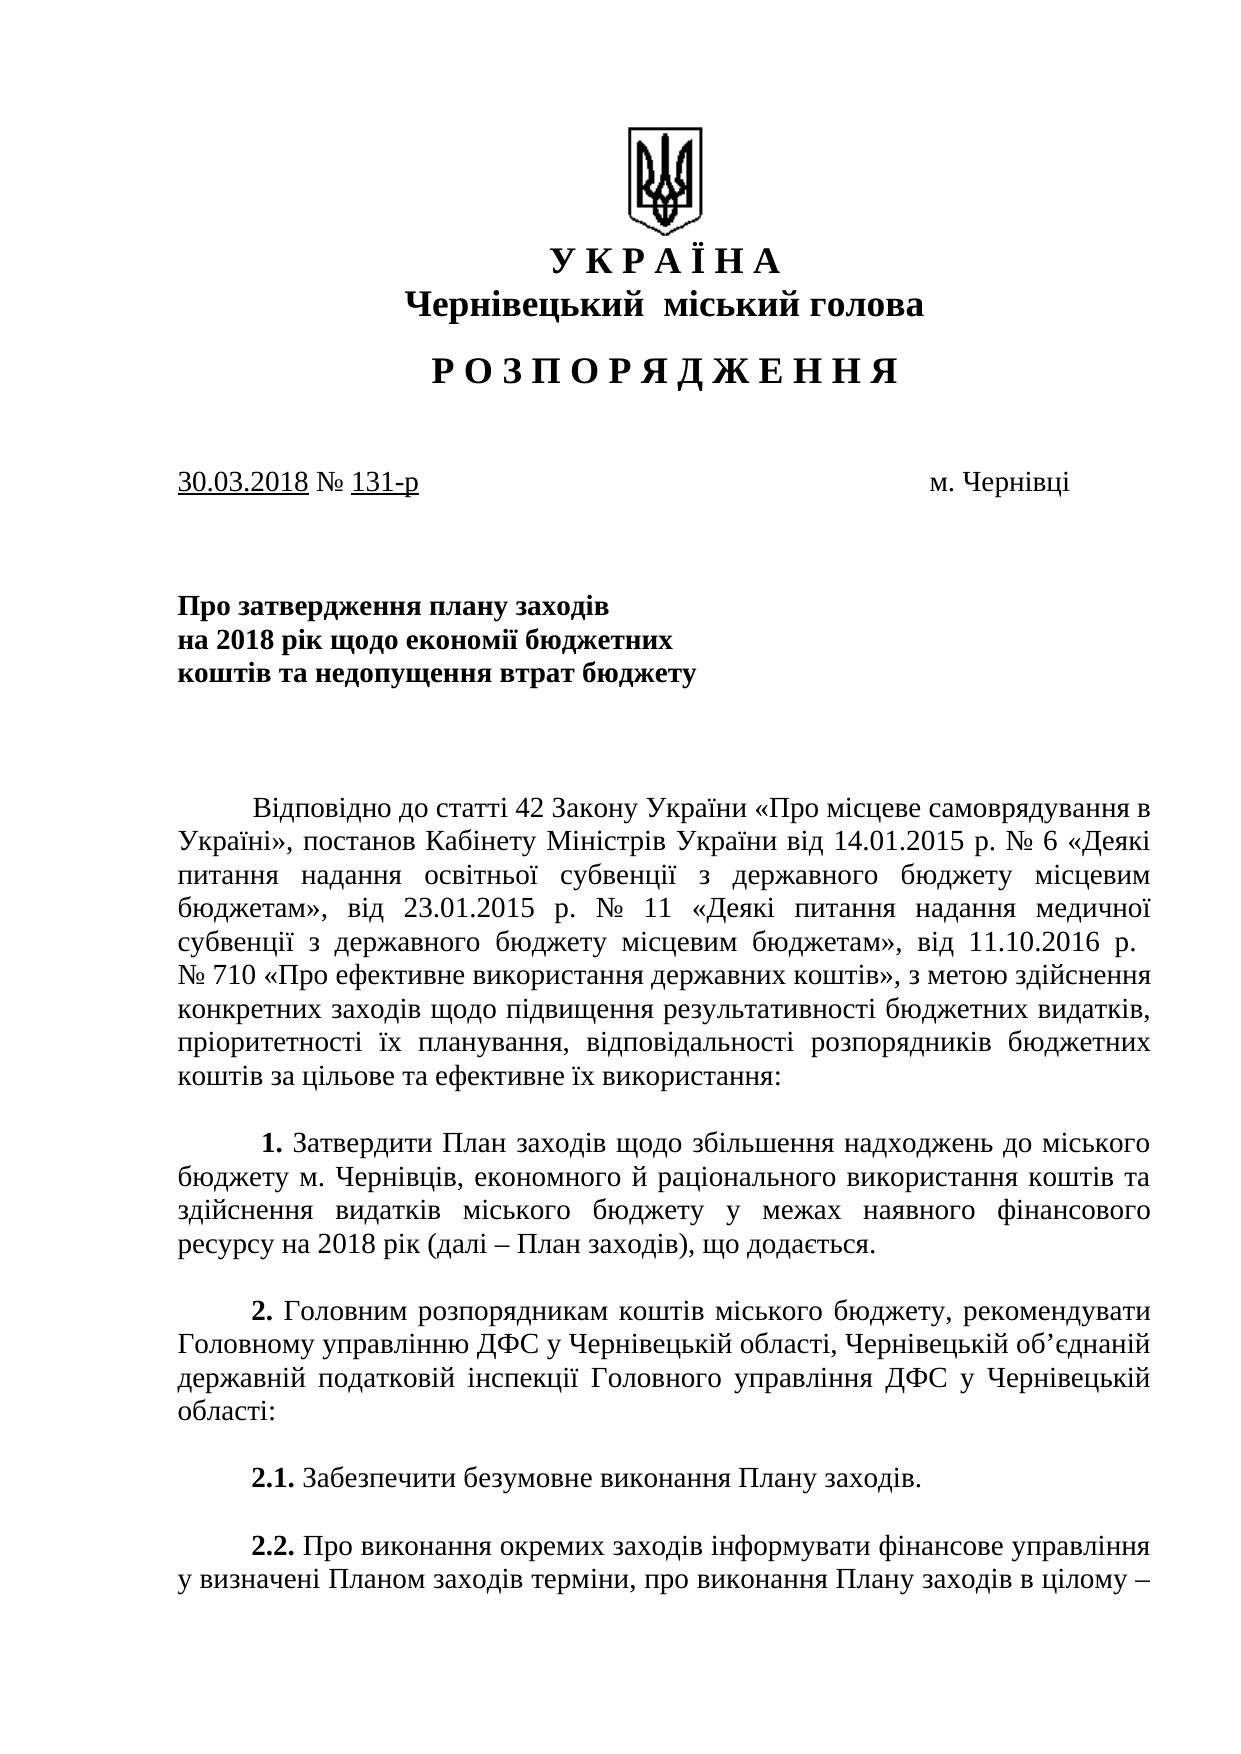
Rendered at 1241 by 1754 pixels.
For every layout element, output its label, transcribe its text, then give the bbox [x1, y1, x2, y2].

text 30.03.2018 № 131-р м. Чернівці [177, 464, 1152, 497]
text 2. Головним розпорядникам коштів міського бюджету, рекомендувати Головному управлінню ДФС у Чернівецькій області, Чернівецькій об’єднаній державній податковій інспекції Головного управління ДФС у Чернівецькій області: [177, 1293, 1152, 1427]
text У К Р А Ї Н А [177, 89, 1152, 281]
text Чернівецький міський голова [177, 281, 1152, 324]
text коштів та недопущення втрат бюджету [177, 656, 1152, 689]
text 2.1. Забезпечити безумовне виконання Плану заходів. [177, 1461, 1152, 1494]
text на 2018 рік щодо економії бюджетних [177, 622, 1152, 656]
picture [627, 126, 704, 239]
subtitle Р О З П О Р Я Д Ж Е Н Н Я [177, 349, 1152, 392]
text Про затвердження плану заходів [177, 588, 1152, 622]
text 1. Затвердити План заходів щодо збільшення надходжень до міського бюджету м. Чернівців, економного й раціонального використання коштів та здійснення видатків міського бюджету у межах наявного фінансового ресурсу на 2018 рік (далі – План заходів), що додається. [177, 1125, 1152, 1259]
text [177, 1528, 1152, 1662]
text Відповідно до статті 42 Закону України «Про місцеве самоврядування в Україні», постанов Кабінету Міністрів України від 14.01.2015 р. № 6 «Деякі питання надання освітньої субвенції з державного бюджету місцевим бюджетам», від 23.01.2015 р. № 11 «Деякі питання надання медичної субвенції з державного бюджету місцевим бюджетам», від 11.10.2016 р. № 710 «Про ефективне використання державних коштів», з метою здійснення конкретних заходів щодо підвищення результативності бюджетних видатків, пріоритетності їх планування, відповідальності розпорядників бюджетних коштів за цільове та ефективне їх використання: [177, 790, 1152, 1092]
